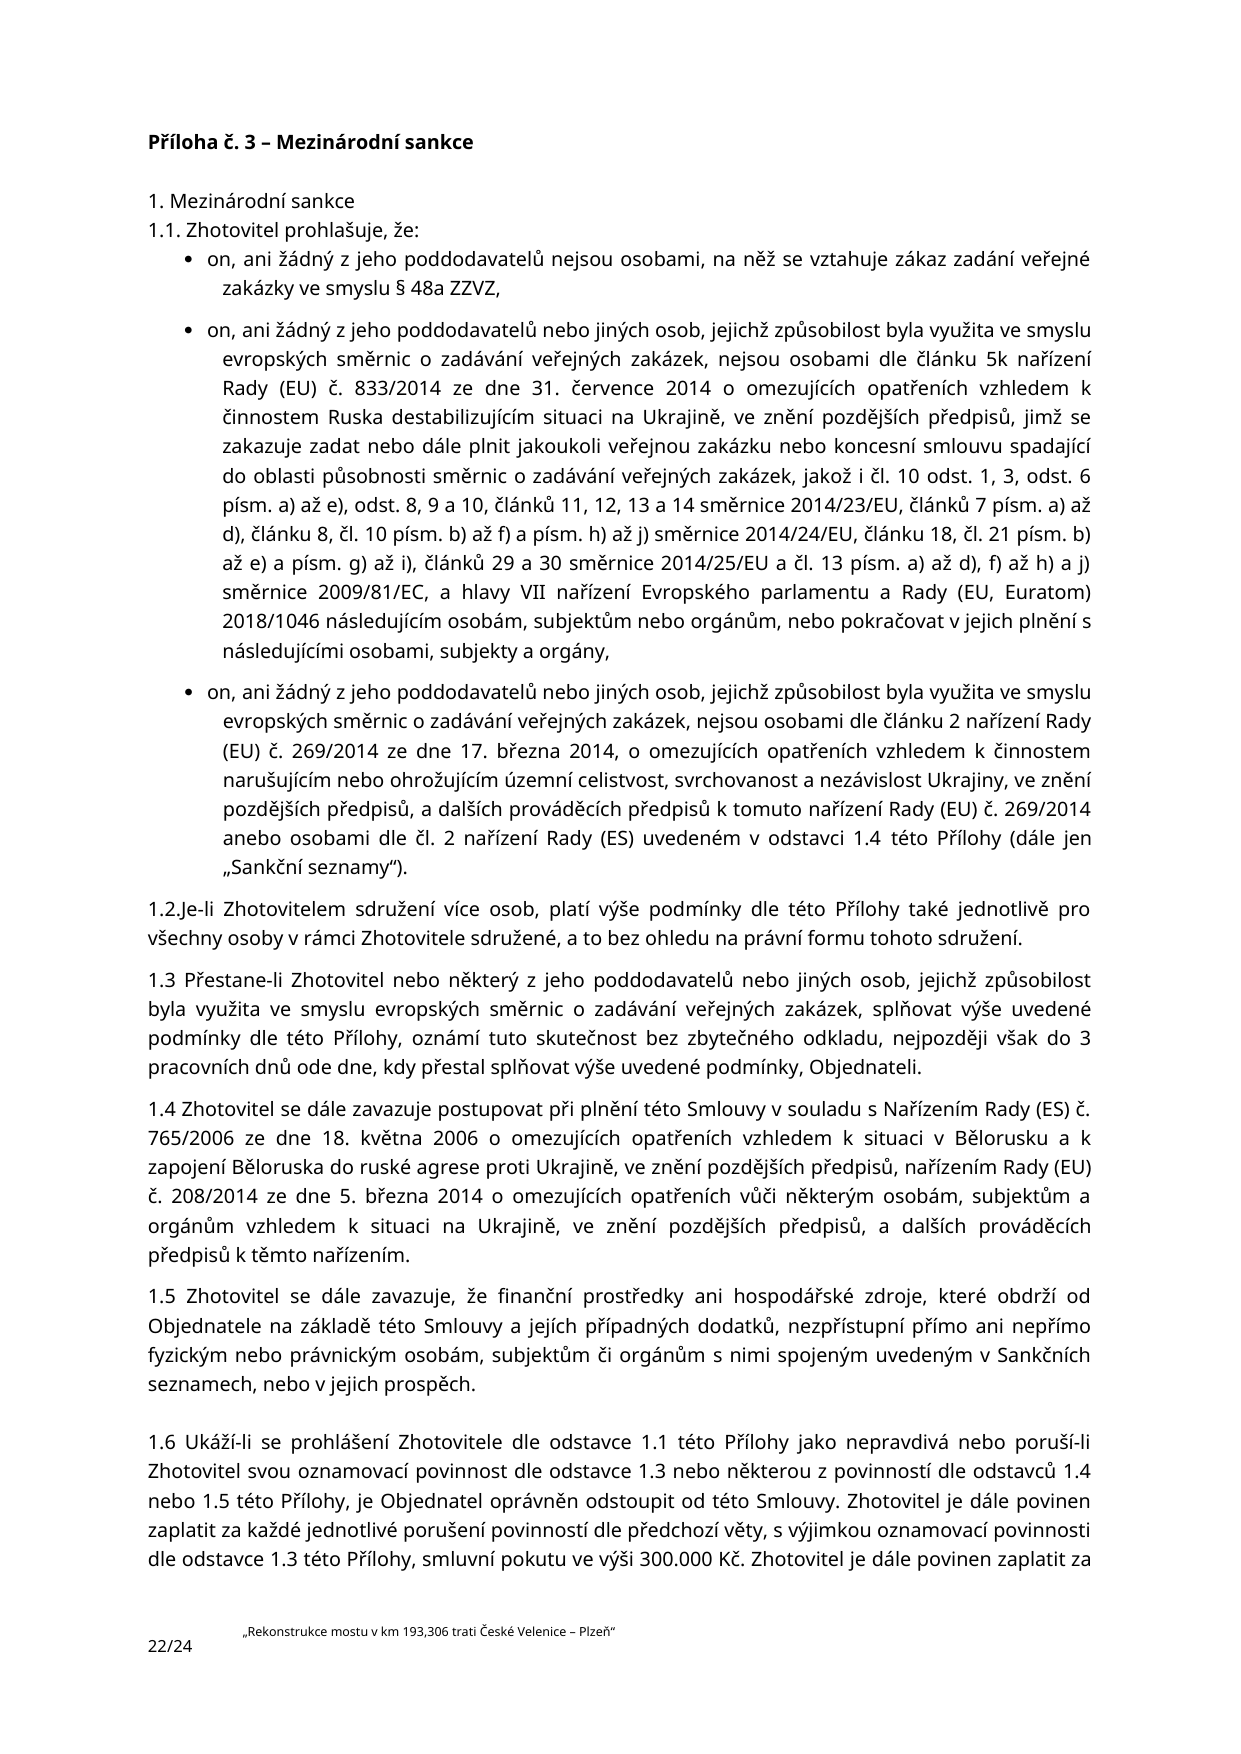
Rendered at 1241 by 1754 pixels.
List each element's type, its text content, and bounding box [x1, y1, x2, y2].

list on, ani žádný z jeho poddodavatelů nebo jiných osob, jejichž způsobilost byla využita ve smyslu evropských směrnic o zadávání veřejných zakázek, nejsou osobami dle článku 5k nařízení Rady (EU) č. 833/2014 ze dne 31. července 2014 o omezujících opatřeních vzhledem k činnostem Ruska destabilizujícím situaci na Ukrajině, ve znění pozdějších předpisů, jimž se zakazuje zadat nebo dále plnit jakoukoli veřejnou zakázku nebo koncesní smlouvu spadající do oblasti působnosti směrnic o zadávání veřejných zakázek, jakož i čl. 10 odst. 1, 3, odst. 6 písm. a) až e), odst. 8, 9 a 10, článků 11, 12, 13 a 14 směrnice 2014/23/EU, článků 7 písm. a) až d), článku 8, čl. 10 písm. b) až f) a písm. h) až j) směrnice 2014/24/EU, článku 18, čl. 21 písm. b) až e) a písm. g) až i), článků 29 a 30 směrnice 2014/25/EU a čl. 13 písm. a) až d), f) až h) a j) směrnice 2009/81/EC, a hlavy VII nařízení Evropského parlamentu a Rady (EU, Euratom) 2018/1046 následujícím osobám, subjektům nebo orgánům, nebo pokračovat v jejich plnění s následujícími osobami, subjekty a orgány, [185, 314, 1092, 664]
text 1. Mezinárodní sankce [148, 185, 1092, 214]
list on, ani žádný z jeho poddodavatelů nebo jiných osob, jejichž způsobilost byla využita ve smyslu evropských směrnic o zadávání veřejných zakázek, nejsou osobami dle článku 2 nařízení Rady (EU) č. 269/2014 ze dne 17. března 2014, o omezujících opatřeních vzhledem k činnostem narušujícím nebo ohrožujícím územní celistvost, svrchovanost a nezávislost Ukrajiny, ve znění pozdějších předpisů, a dalších prováděcích předpisů k tomuto nařízení Rady (EU) č. 269/2014 anebo osobami dle čl. 2 nařízení Rady (ES) uvedeném v odstavci 1.4 této Přílohy (dále jen „Sankční seznamy“). [185, 676, 1092, 881]
text 1.1. Zhotovitel prohlašuje, že: [148, 214, 1092, 243]
text 1.2.Je-li Zhotovitelem sdružení více osob, platí výše podmínky dle této Přílohy také jednotlivě pro všechny osoby v rámci Zhotovitele sdružené, a to bez ohledu na právní formu tohoto sdružení. [148, 893, 1092, 951]
text 1.3 Přestane-li Zhotovitel nebo některý z jeho poddodavatelů nebo jiných osob, jejichž způsobilost byla využita ve smyslu evropských směrnic o zadávání veřejných zakázek, splňovat výše uvedené podmínky dle této Přílohy, oznámí tuto skutečnost bez zbytečného odkladu, nejpozději však do 3 pracovních dnů ode dne, kdy přestal splňovat výše uvedené podmínky, Objednateli. [148, 964, 1092, 1081]
text 1.5 Zhotovitel se dále zavazuje, že finanční prostředky ani hospodářské zdroje, které obdrží od Objednatele na základě této Smlouvy a jejích případných dodatků, nezpřístupní přímo ani nepřímo fyzickým nebo právnickým osobám, subjektům či orgánům s nimi spojeným uvedeným v Sankčních seznamech, nebo v jejich prospěch. [148, 1281, 1092, 1397]
text 1.4 Zhotovitel se dále zavazuje postupovat při plnění této Smlouvy v souladu s Nařízením Rady (ES) č. 765/2006 ze dne 18. května 2006 o omezujících opatřeních vzhledem k situaci v Bělorusku a k zapojení Běloruska do ruské agrese proti Ukrajině, ve znění pozdějších předpisů, nařízením Rady (EU) č. 208/2014 ze dne 5. března 2014 o omezujících opatřeních vůči některým osobám, subjektům a orgánům vzhledem k situaci na Ukrajině, ve znění pozdějších předpisů, a dalších prováděcích předpisů k těmto nařízením. [148, 1093, 1092, 1268]
text Příloha č. 3 – Mezinárodní sankce [148, 126, 1092, 156]
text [148, 1426, 1092, 1572]
list on, ani žádný z jeho poddodavatelů nejsou osobami, na něž se vztahuje zákaz zadání veřejné zakázky ve smyslu § 48a ZZVZ, [185, 243, 1092, 301]
